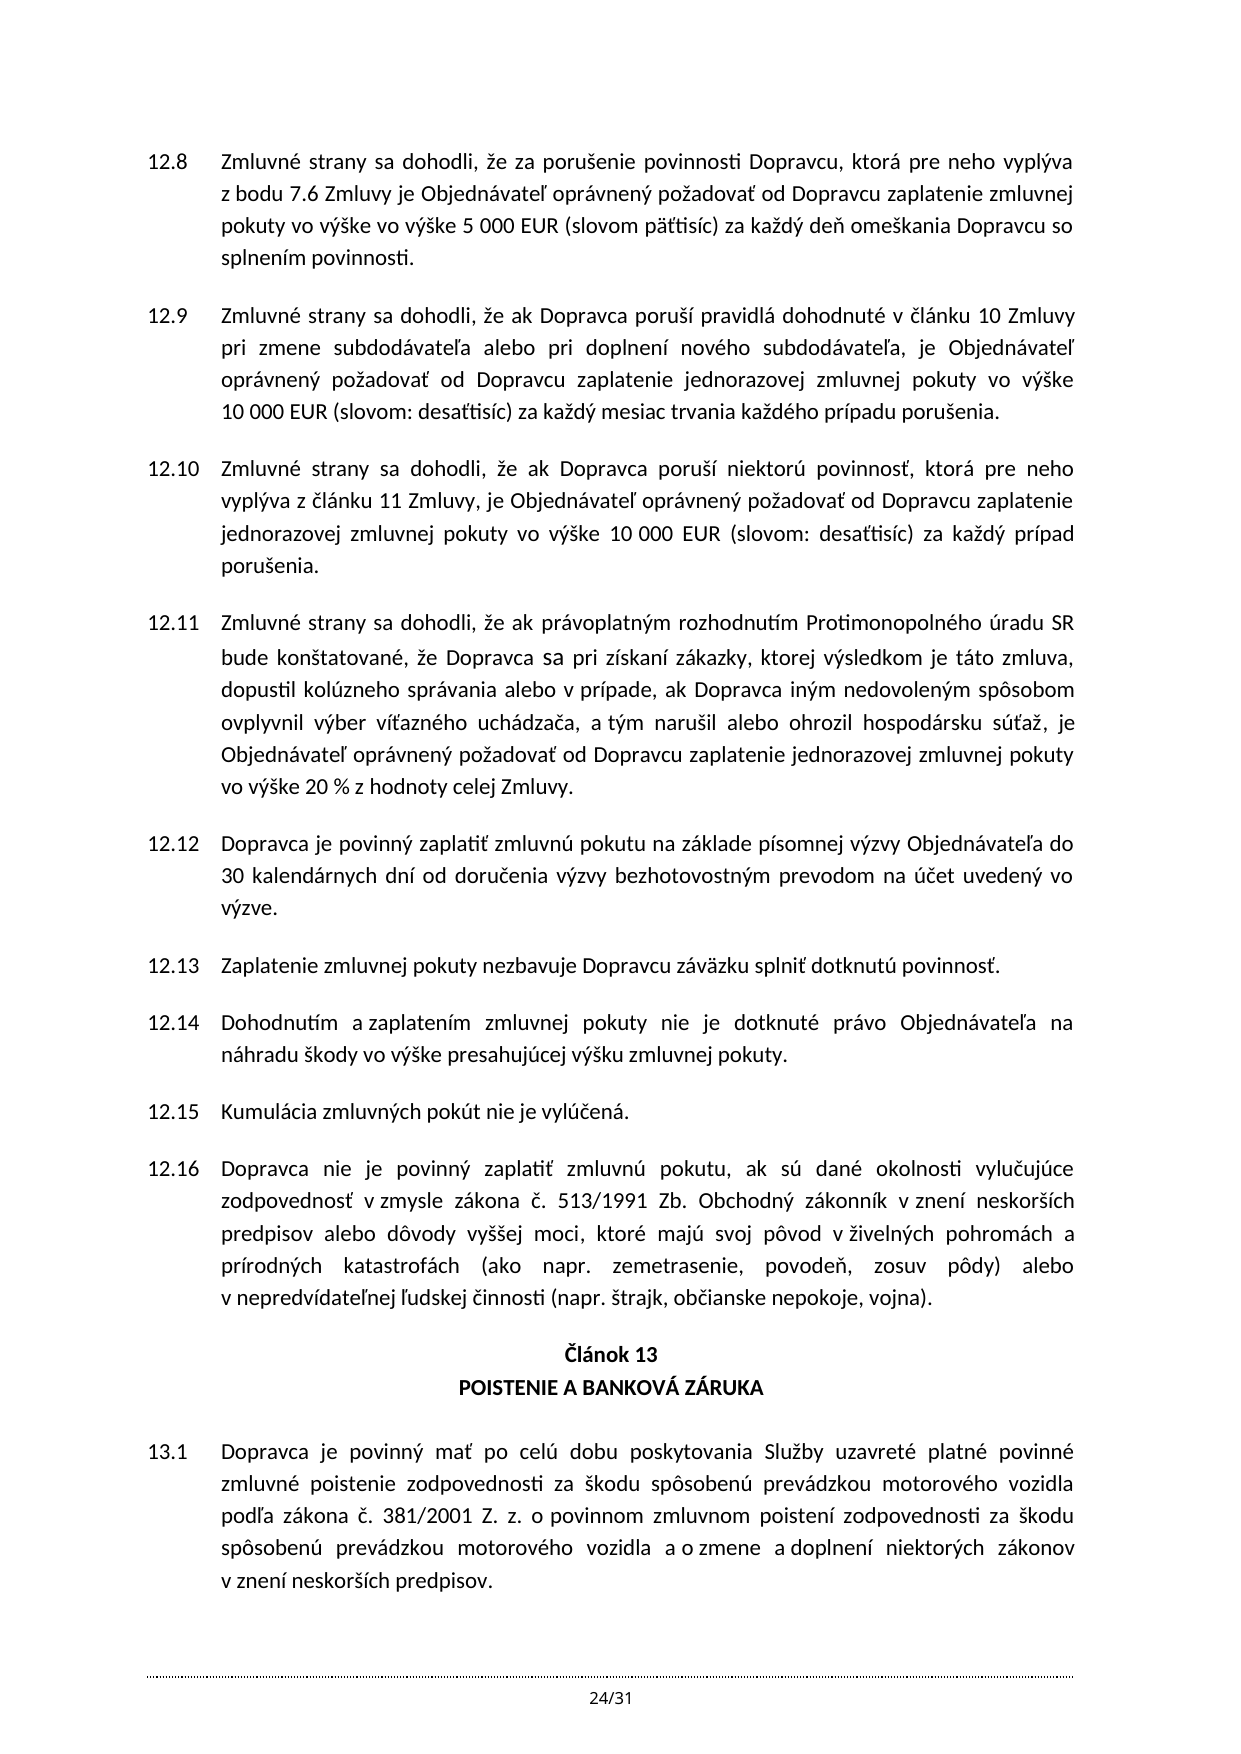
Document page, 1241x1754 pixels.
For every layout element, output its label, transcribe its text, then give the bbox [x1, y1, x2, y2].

list Zaplatenie zmluvnej pokuty nezbavuje Dopravcu záväzku splniť dotknutú povinnosť. [147, 951, 1075, 979]
list Zmluvné strany sa dohodli, že ak Dopravca poruší niektorú povinnosť, ktorá pre neho vyplýva z článku 11 Zmluvy, je Objednávateľ oprávnený požadovať od Dopravcu zaplatenie jednorazovej zmluvnej pokuty vo výške 10 000 EUR (slovom: desaťtisíc) za každý prípad porušenia. [147, 454, 1075, 579]
list Dopravca nie je povinný zaplatiť zmluvnú pokutu, ak sú dané okolnosti vylučujúce zodpovednosť v zmysle zákona č. 513/1991 Zb. Obchodný zákonník v znení neskorších predpisov alebo dôvody vyššej moci, ktoré majú svoj pôvod v živelných pohromách a prírodných katastrofách (ako napr. zemetrasenie, povodeň, zosuv pôdy) alebo v nepredvídateľnej ľudskej činnosti (napr. štrajk, občianske nepokoje, vojna). [147, 1154, 1075, 1311]
list Kumulácia zmluvných pokút nie je vylúčená. [147, 1097, 1075, 1125]
list Dopravca je povinný zaplatiť zmluvnú pokutu na základe písomnej výzvy Objednávateľa do 30 kalendárnych dní od doručenia výzvy bezhotovostným prevodom na účet uvedený vo výzve. [147, 829, 1075, 922]
list Dohodnutím a zaplatením zmluvnej pokuty nie je dotknuté právo Objednávateľa na náhradu škody vo výške presahujúcej výšku zmluvnej pokuty. [147, 1008, 1075, 1068]
text Článok 13 [147, 1340, 1075, 1368]
list Zmluvné strany sa dohodli, že za porušenie povinnosti Dopravcu, ktorá pre neho vyplýva z bodu 7.6 Zmluvy je Objednávateľ oprávnený požadovať od Dopravcu zaplatenie zmluvnej pokuty vo výške vo výške 5 000 EUR (slovom päťtisíc) za každý deň omeškania Dopravcu so splnením povinnosti. [147, 147, 1075, 272]
list Zmluvné strany sa dohodli, že ak právoplatným rozhodnutím Protimonopolného úradu SR bude konštatované, že Dopravca sa pri získaní zákazky, ktorej výsledkom je táto zmluva, dopustil kolúzneho správania alebo v prípade, ak Dopravca iným nedovoleným spôsobom ovplyvnil výber víťazného uchádzača, a tým narušil alebo ohrozil hospodársku súťaž, je Objednávateľ oprávnený požadovať od Dopravcu zaplatenie jednorazovej zmluvnej pokuty vo výške 20 % z hodnoty celej Zmluvy. [147, 608, 1075, 800]
list Dopravca je povinný mať po celú dobu poskytovania Služby uzavreté platné povinné zmluvné poistenie zodpovednosti za škodu spôsobenú prevádzkou motorového vozidla podľa zákona č. 381/2001 Z. z. o povinnom zmluvnom poistení zodpovednosti za škodu spôsobenú prevádzkou motorového vozidla a o zmene a doplnení niektorých zákonov v znení neskorších predpisov. [147, 1437, 1075, 1594]
list Zmluvné strany sa dohodli, že ak Dopravca poruší pravidlá dohodnuté v článku 10 Zmluvy pri zmene subdodávateľa alebo pri doplnení nového subdodávateľa, je Objednávateľ oprávnený požadovať od Dopravcu zaplatenie jednorazovej zmluvnej pokuty vo výške 10 000 EUR (slovom: desaťtisíc) za každý mesiac trvania každého prípadu porušenia. [147, 301, 1075, 425]
list POISTENIE A BANKOVÁ ZÁRUKA [147, 1373, 1075, 1401]
